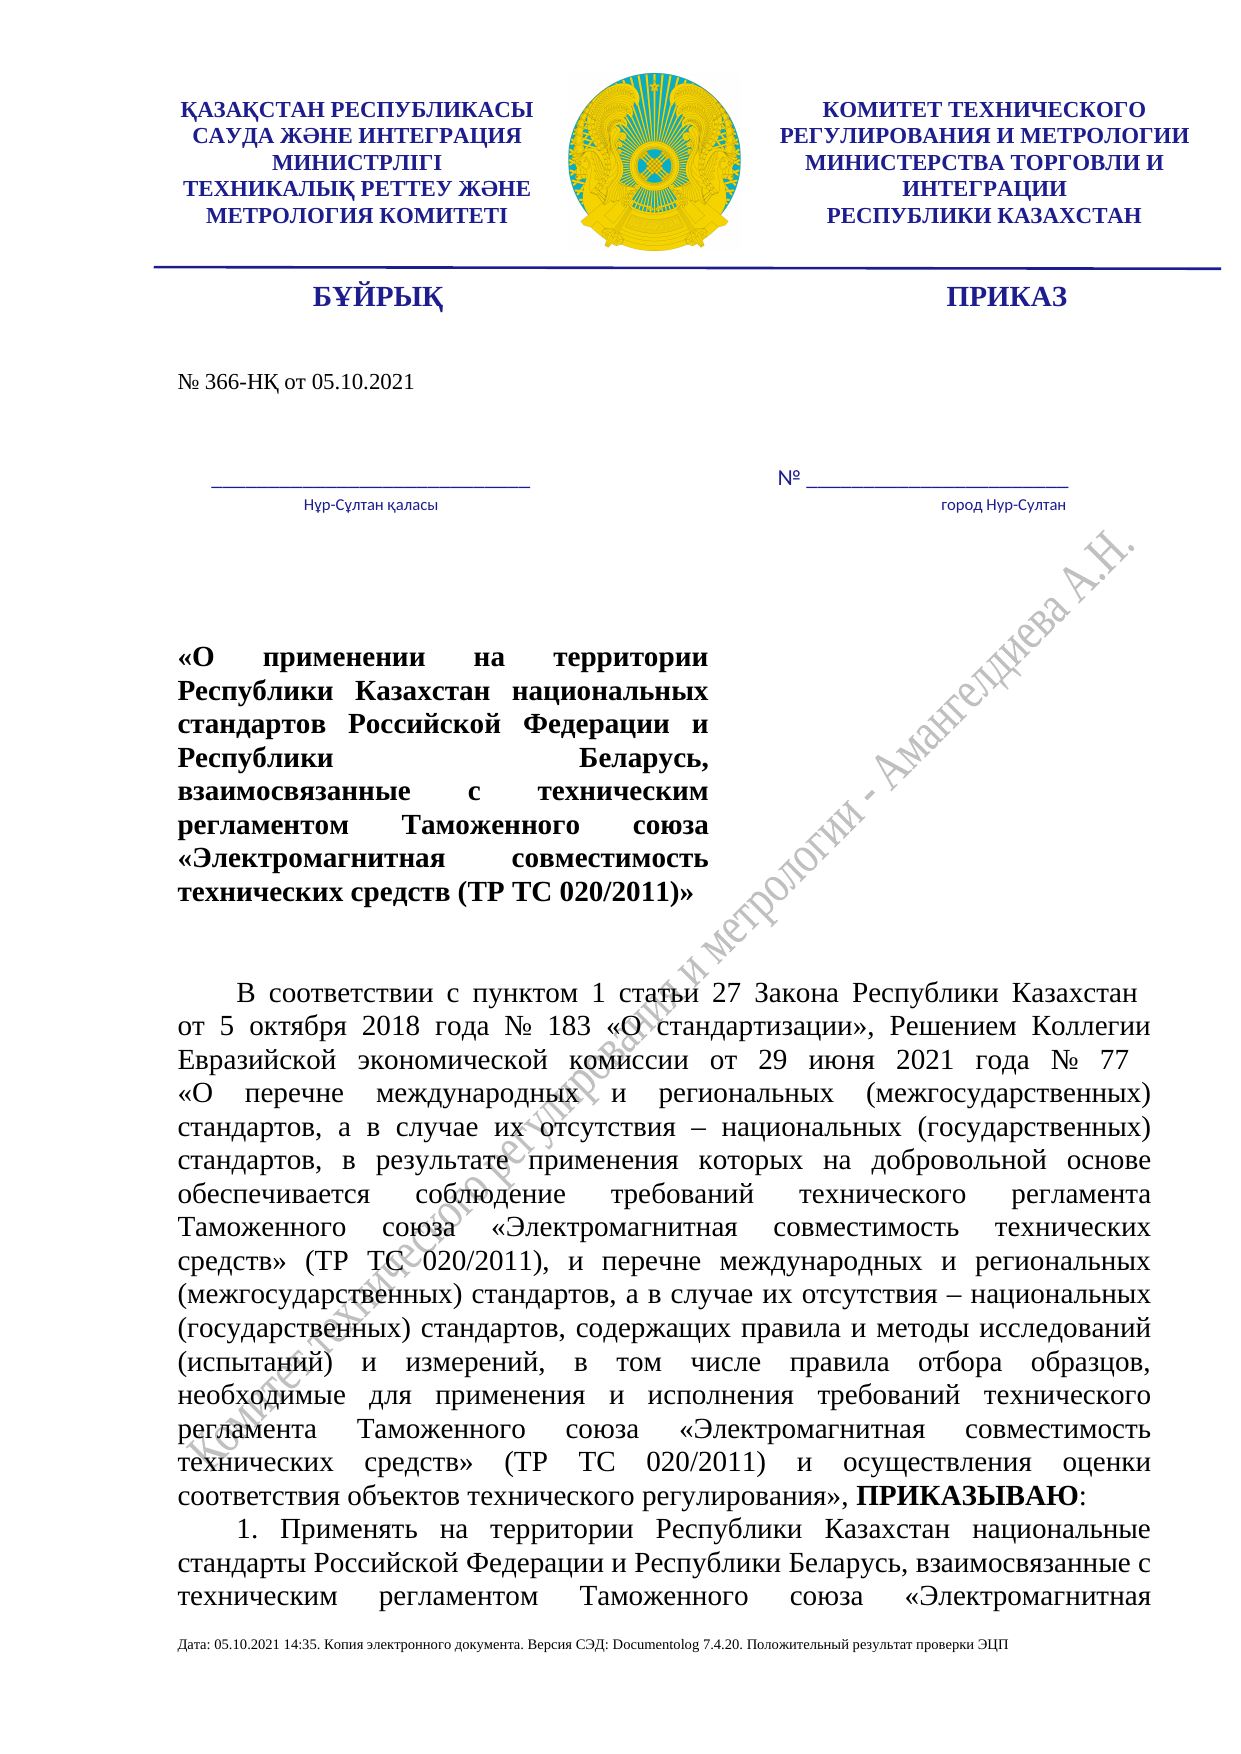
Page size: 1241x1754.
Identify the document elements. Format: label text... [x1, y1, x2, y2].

text «О применении на территории Республики Казахстан национальных стандартов Российской Федерации и Республики Беларусь, взаимосвязанные с техническим регламентом Таможенного союза «Электромагнитная совместимость технических средств (ТР ТС 020/2011)» [177, 639, 709, 908]
text № 366-НҚ от 05.10.2021 [177, 368, 1152, 394]
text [177, 1511, 1152, 1612]
text ____________________________ № _______________________ Нұр-Сұлтан қаласы город Нур-Султан [177, 463, 1152, 515]
picture [568, 73, 741, 251]
text В соответствии с пунктом 1 статьи 27 Закона Республики Казахстан от 5 октября 2018 года № 183 «О стандартизации», Решением Коллегии Евразийской экономической комиссии от 29 июня 2021 года № 77 «О перечне международных и региональных (межгосударственных) стандартов, а в случае их отсутствия – национальных (государственных) стандартов, в результате применения которых на добровольной основе обеспечивается соблюдение требований технического регламента Таможенного союза «Электромагнитная совместимость технических средств» (ТР ТС 020/2011), и перечне международных и региональных (межгосударственных) стандартов, а в случае их отсутствия – национальных (государственных) стандартов, содержащих правила и методы исследований (испытаний) и измерений, в том числе правила отбора образцов, необходимые для применения и исполнения требований технического регламента Таможенного союза «Электромагнитная совместимость технических средств» (ТР ТС 020/2011) и осуществления оценки соответствия объектов технического регулирования», ПРИКАЗЫВАЮ: [177, 975, 1152, 1511]
